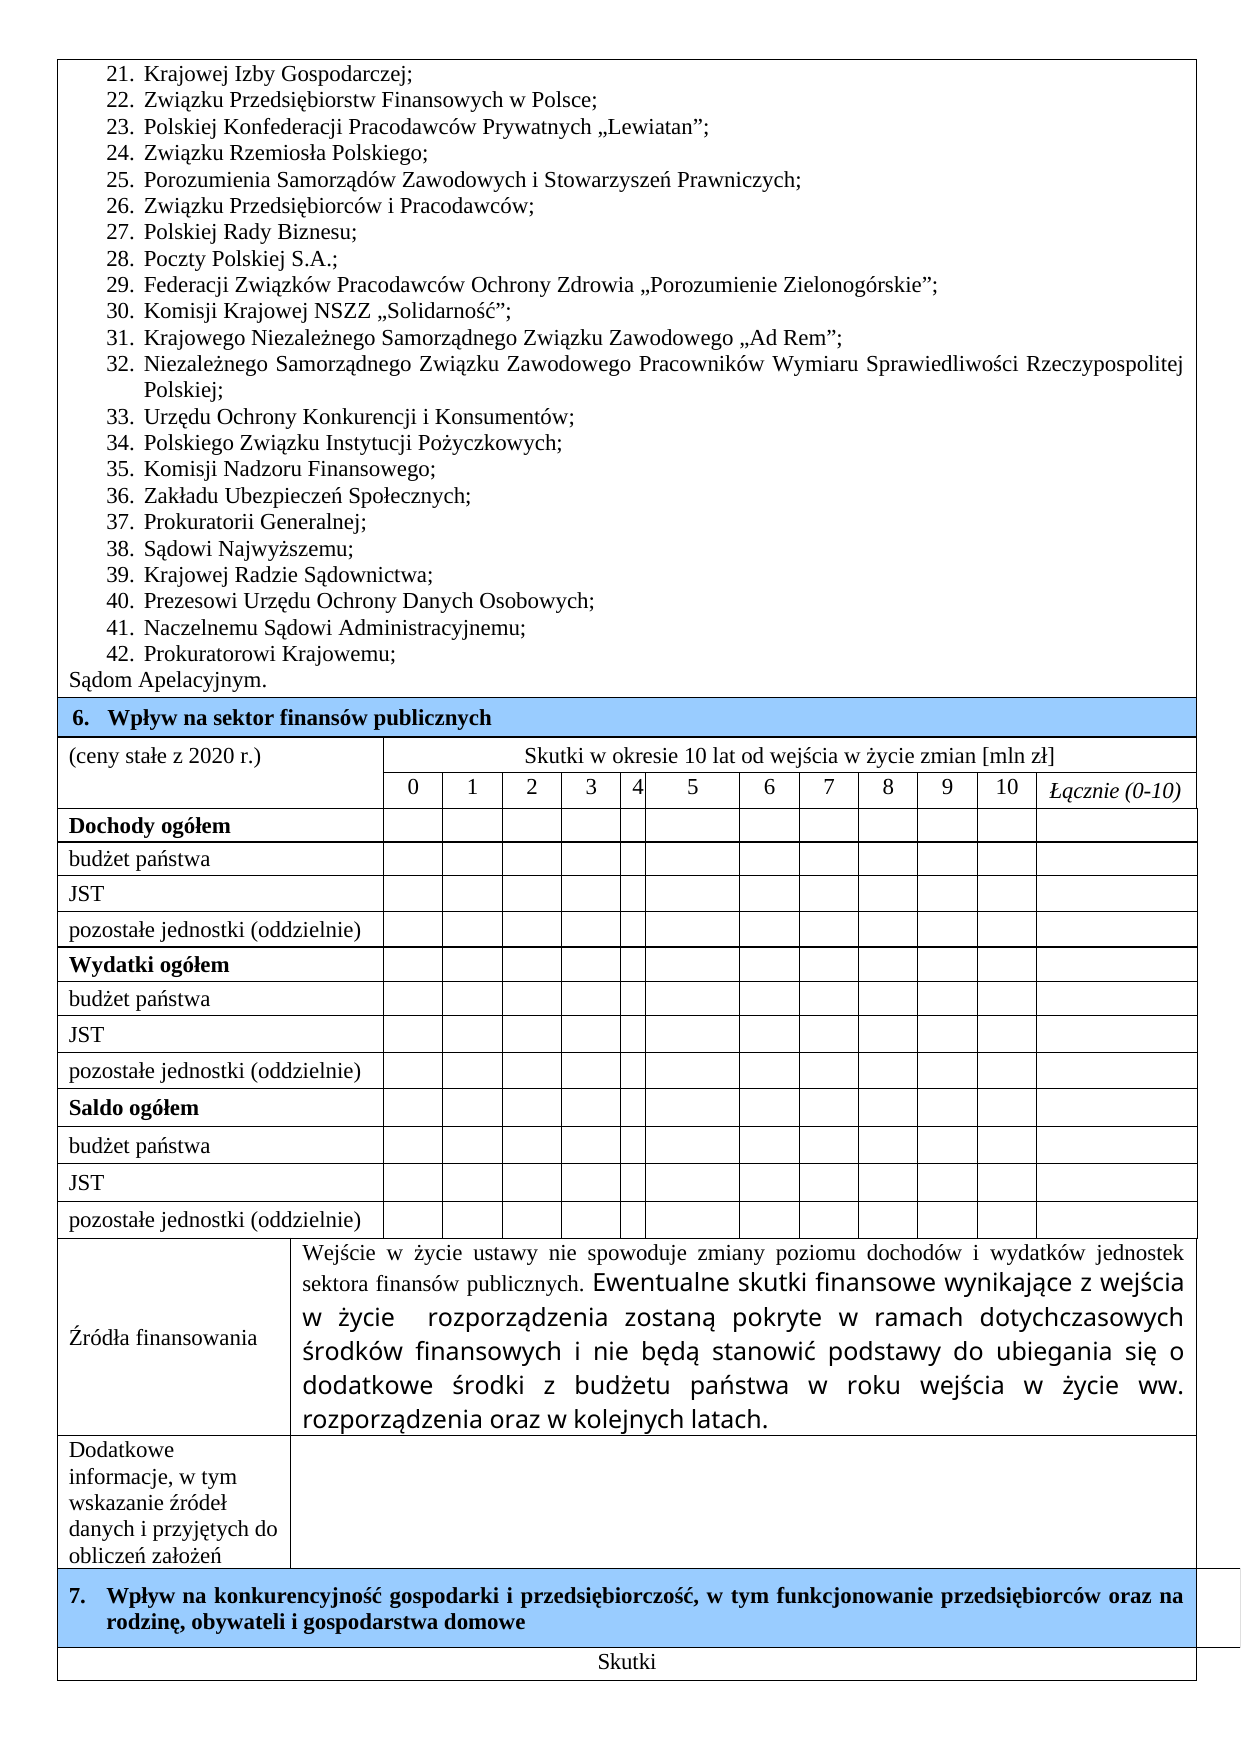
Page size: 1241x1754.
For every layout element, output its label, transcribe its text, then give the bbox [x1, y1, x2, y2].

table_cell [740, 876, 799, 911]
table_cell [1037, 1164, 1197, 1201]
table_cell pozostałe jednostki (oddzielnie) [58, 912, 383, 946]
table_cell [800, 948, 858, 981]
table_cell [740, 982, 799, 1015]
table_cell [384, 876, 442, 911]
table_cell [859, 1053, 917, 1088]
table_cell [384, 912, 442, 946]
table_cell [443, 809, 502, 841]
table_cell 3 [562, 773, 620, 808]
table_cell [503, 1127, 561, 1163]
table_cell [859, 912, 917, 946]
table_cell [740, 948, 799, 981]
table_cell [621, 843, 645, 875]
table_cell JST [58, 1016, 383, 1052]
table_cell 9 [918, 773, 977, 808]
table_cell [800, 843, 858, 875]
table_cell [621, 1127, 645, 1163]
table_cell [918, 1089, 977, 1126]
table_cell [918, 843, 977, 875]
table_cell [1037, 809, 1197, 841]
table_cell [503, 1089, 561, 1126]
table_cell [646, 1016, 739, 1052]
table_cell [1037, 982, 1197, 1015]
table_cell [384, 1053, 442, 1088]
table_cell [800, 1202, 858, 1238]
table_cell [978, 982, 1036, 1015]
table_cell pozostałe jednostki (oddzielnie) [58, 1053, 383, 1088]
table_cell [562, 1016, 620, 1052]
table_cell [384, 948, 442, 981]
table_cell [562, 876, 620, 911]
table_cell [562, 809, 620, 841]
table_cell [646, 1164, 739, 1201]
table_cell [918, 1202, 977, 1238]
table_cell budżet państwa [58, 982, 383, 1015]
table_cell [621, 1202, 645, 1238]
table_cell JST [58, 876, 383, 911]
table_cell budżet państwa [58, 1127, 383, 1163]
table_cell [443, 1053, 502, 1088]
table_cell [918, 948, 977, 981]
table_cell [503, 982, 561, 1015]
table_cell [800, 982, 858, 1015]
table_cell [443, 912, 502, 946]
table_cell [621, 1164, 645, 1201]
table_cell [740, 1127, 799, 1163]
table_cell Wpływ na sektor finansów publicznych [58, 698, 1196, 736]
table_cell (ceny stałe z 2020 r.) [58, 738, 383, 808]
table_cell [978, 1053, 1036, 1088]
table_cell [740, 1202, 799, 1238]
table_cell [1037, 1127, 1197, 1163]
table_cell 1 [443, 773, 502, 808]
table_cell [978, 912, 1036, 946]
table_cell [740, 1089, 799, 1126]
table_cell [918, 876, 977, 911]
table_cell [1037, 843, 1197, 875]
table_cell [384, 1164, 442, 1201]
table_cell [800, 876, 858, 911]
table_cell [562, 1202, 620, 1238]
table_cell [978, 876, 1036, 911]
table_cell budżet państwa [58, 843, 383, 875]
table_cell [978, 1016, 1036, 1052]
table_cell Źródła finansowania [58, 1239, 290, 1435]
table_cell 6 [740, 773, 799, 808]
table_cell Dodatkowe informacje, w tym wskazanie źródeł danych i przyjętych do obliczeń założeń [58, 1436, 290, 1568]
table_cell [621, 1089, 645, 1126]
table_cell [918, 1127, 977, 1163]
table_cell [918, 1164, 977, 1201]
table_cell [646, 1053, 739, 1088]
table_cell Skutki w okresie 10 lat od wejścia w życie zmian [mln zł] [384, 738, 1196, 772]
table_cell [562, 1053, 620, 1088]
table_cell [443, 843, 502, 875]
table_cell Łącznie (0-10) [1037, 773, 1196, 808]
table_cell [740, 1164, 799, 1201]
table_cell [384, 1016, 442, 1052]
table_cell [384, 1127, 442, 1163]
table_cell [443, 1016, 502, 1052]
table_cell [859, 876, 917, 911]
table_cell [621, 876, 645, 911]
table_cell [1037, 876, 1197, 911]
table_cell [1037, 1016, 1197, 1052]
table_cell [621, 912, 645, 946]
table_cell [646, 843, 739, 875]
table_cell [562, 948, 620, 981]
table_cell [384, 843, 442, 875]
table_cell [384, 982, 442, 1015]
table_cell 2 [503, 773, 561, 808]
table_cell [978, 843, 1036, 875]
table_cell [646, 982, 739, 1015]
table_cell 8 [859, 773, 917, 808]
table_cell [800, 1089, 858, 1126]
table_cell [646, 1089, 739, 1126]
table_cell [503, 1164, 561, 1201]
table_cell [503, 948, 561, 981]
table_cell [503, 912, 561, 946]
table_cell [443, 1164, 502, 1201]
table_cell [621, 809, 645, 841]
table_cell [978, 809, 1036, 841]
table_cell [621, 982, 645, 1015]
table_cell Wpływ na konkurencyjność gospodarki i przedsiębiorczość, w tym funkcjonowanie przedsiębiorców oraz na rodzinę, obywateli i gospodarstwa domowe [58, 1569, 1196, 1647]
table_cell [800, 1053, 858, 1088]
table_cell [859, 1127, 917, 1163]
table_cell [800, 1016, 858, 1052]
table_cell [1037, 1202, 1197, 1238]
table_cell [1037, 1089, 1197, 1126]
table_cell [800, 1164, 858, 1201]
table_cell [503, 1016, 561, 1052]
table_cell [58, 60, 1196, 697]
table_cell [621, 1016, 645, 1052]
table_cell Wydatki ogółem [58, 948, 383, 981]
table_cell [740, 1053, 799, 1088]
table_cell [443, 948, 502, 981]
table_cell [800, 912, 858, 946]
table_cell [740, 1016, 799, 1052]
table_cell [443, 1089, 502, 1126]
table_cell [859, 809, 917, 841]
table_cell [443, 876, 502, 911]
table_cell [443, 1202, 502, 1238]
table_cell [503, 1202, 561, 1238]
table_cell [1037, 1053, 1197, 1088]
table_cell [978, 1127, 1036, 1163]
table_cell Dochody ogółem [58, 809, 383, 841]
table_cell [1197, 1569, 1240, 1647]
table_cell [1037, 912, 1197, 946]
table_cell [646, 1127, 739, 1163]
table_cell [740, 843, 799, 875]
table_cell [978, 948, 1036, 981]
table_cell [503, 876, 561, 911]
table_cell [562, 912, 620, 946]
table_cell [443, 982, 502, 1015]
table_cell [384, 1202, 442, 1238]
table_cell 4 [621, 773, 645, 808]
table_cell [646, 912, 739, 946]
table_cell Skutki [58, 1648, 1196, 1680]
table_cell Saldo ogółem [58, 1089, 383, 1126]
table_cell [918, 1016, 977, 1052]
table_cell [740, 912, 799, 946]
table_cell [443, 1127, 502, 1163]
table_cell [646, 1202, 739, 1238]
table_cell [384, 1089, 442, 1126]
table_cell 5 [646, 773, 739, 808]
table_cell [859, 1164, 917, 1201]
table_cell pozostałe jednostki (oddzielnie) [58, 1202, 383, 1238]
table_cell [646, 809, 739, 841]
table_cell [859, 1089, 917, 1126]
table_cell [646, 948, 739, 981]
table_cell [646, 876, 739, 911]
table_cell [562, 1164, 620, 1201]
table_cell [859, 948, 917, 981]
table_cell [800, 809, 858, 841]
table_cell [859, 1016, 917, 1052]
table_cell [918, 809, 977, 841]
table_cell [918, 982, 977, 1015]
table_cell [562, 843, 620, 875]
table_cell [978, 1164, 1036, 1201]
table_cell [918, 912, 977, 946]
table_cell [503, 1053, 561, 1088]
table_cell [562, 982, 620, 1015]
table_cell [859, 982, 917, 1015]
table_cell [800, 1127, 858, 1163]
table_cell [918, 1053, 977, 1088]
table_cell [562, 1089, 620, 1126]
table_cell [978, 1202, 1036, 1238]
table_cell [859, 1202, 917, 1238]
table_cell [291, 1436, 1196, 1568]
table_cell 7 [800, 773, 858, 808]
table_cell [503, 809, 561, 841]
table_cell [978, 1089, 1036, 1126]
table_cell [859, 843, 917, 875]
table_cell JST [58, 1164, 383, 1201]
table_cell [503, 843, 561, 875]
table_cell [621, 1053, 645, 1088]
table_cell [1037, 948, 1197, 981]
table_cell [384, 809, 442, 841]
table_cell 10 [978, 773, 1036, 808]
table_cell 0 [384, 773, 442, 808]
table_cell Wejście w życie ustawy nie spowoduje zmiany poziomu dochodów i wydatków jednostek sektora finansów publicznych. Ewentualne skutki finansowe wynikające z wejścia w życie rozporządzenia zostaną pokryte w ramach dotychczasowych środków finansowych i nie będą stanowić podstawy do ubiegania się o dodatkowe środki z budżetu państwa w roku wejścia w życie ww. rozporządzenia oraz w kolejnych latach. [291, 1239, 1196, 1435]
table_cell [740, 809, 799, 841]
table_cell [621, 948, 645, 981]
table_cell [562, 1127, 620, 1163]
